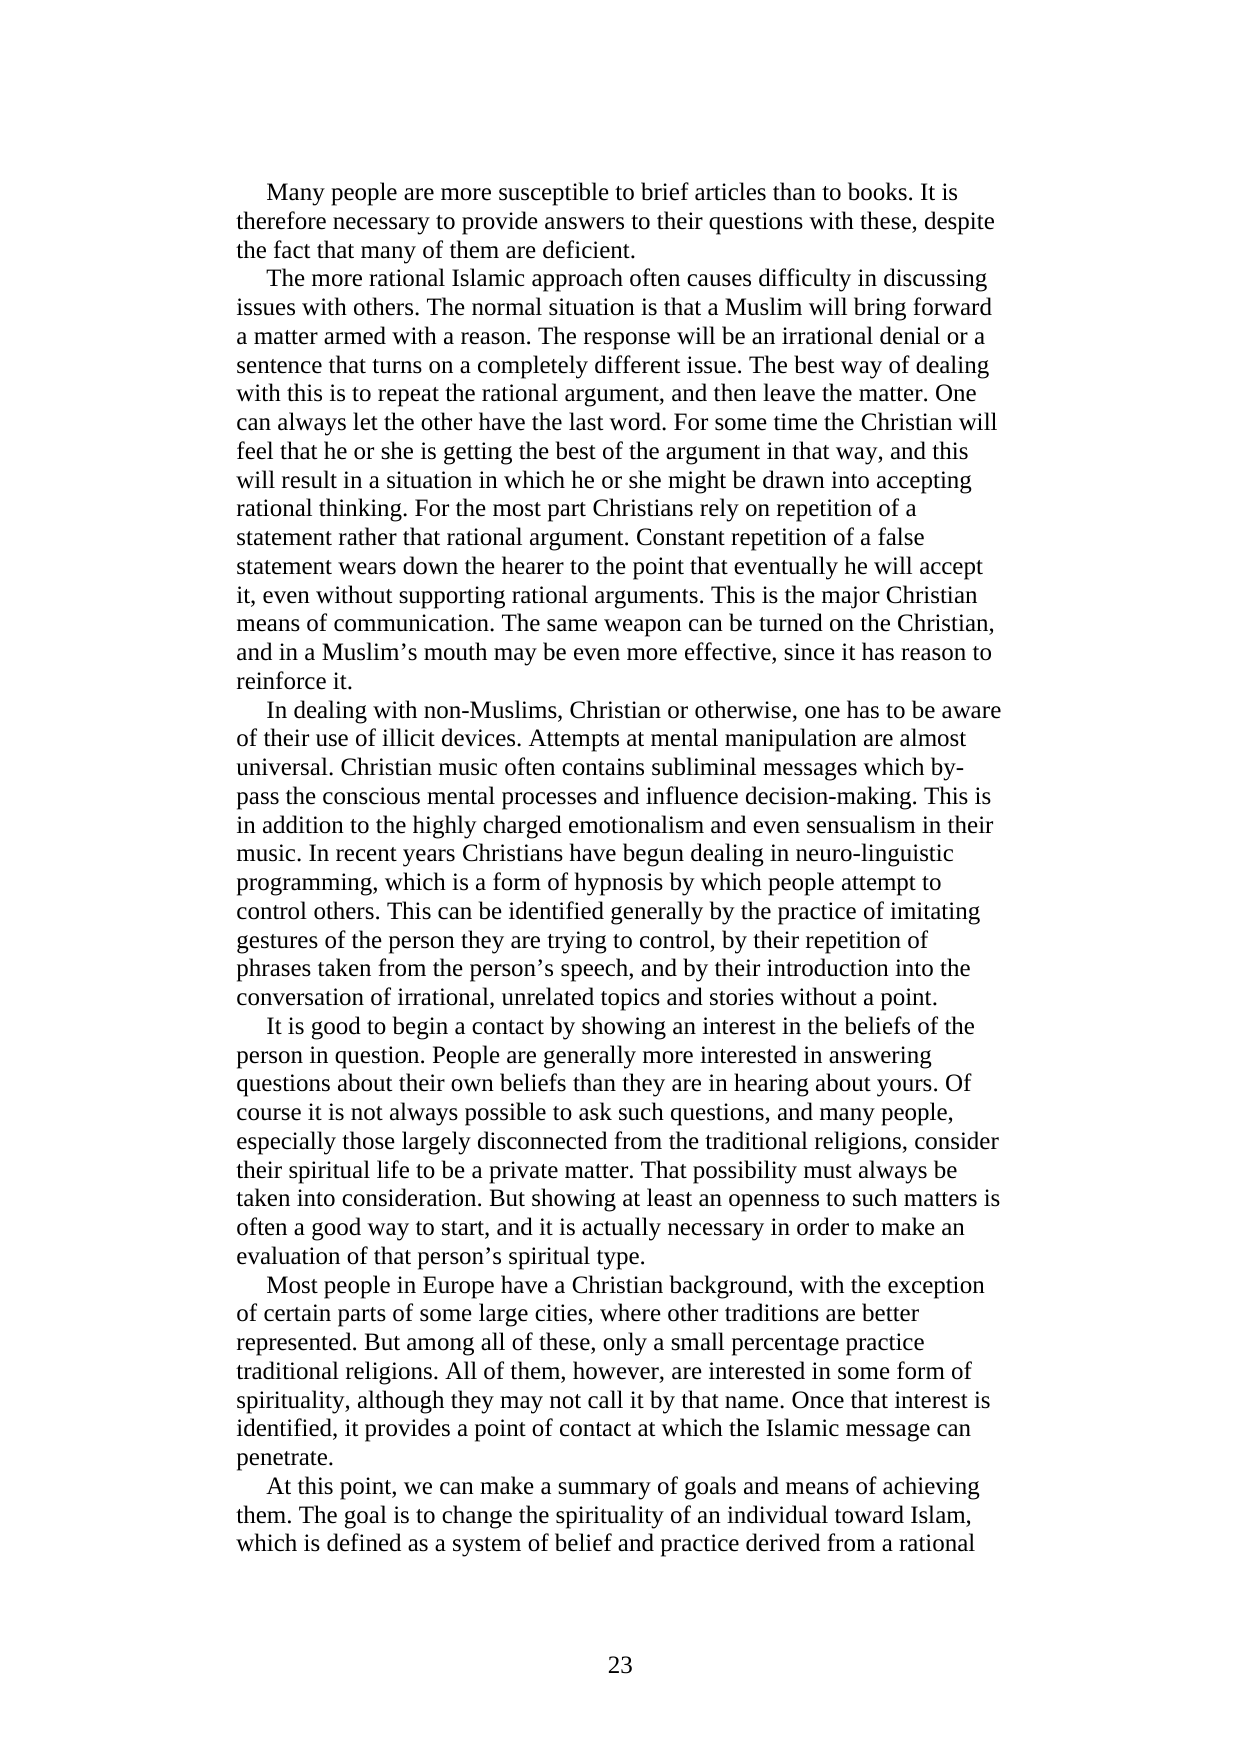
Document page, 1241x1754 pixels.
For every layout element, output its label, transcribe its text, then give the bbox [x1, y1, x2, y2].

text It is good to begin a contact by showing an interest in the beliefs of the person in question. People are generally more interested in answering questions about their own beliefs than they are in hearing about yours. Of course it is not always possible to ask such questions, and many people, especially those largely disconnected from the traditional religions, consider their spiritual life to be a private matter. That possibility must always be taken into consideration. But showing at least an openness to such matters is often a good way to start, and it is actually necessary in order to make an evaluation of that person’s spiritual type. [236, 1011, 1004, 1270]
text The more rational Islamic approach often causes difficulty in discussing issues with others. The normal situation is that a Muslim will bring forward a matter armed with a reason. The response will be an irrational denial or a sentence that turns on a completely different issue. The best way of dealing with this is to repeat the rational argument, and then leave the matter. One can always let the other have the last word. For some time the Christian will feel that he or she is getting the best of the argument in that way, and this will result in a situation in which he or she might be drawn into accepting rational thinking. For the most part Christians rely on repetition of a statement rather that rational argument. Constant repetition of a false statement wears down the hearer to the point that eventually he will accept it, even without supporting rational arguments. This is the major Christian means of communication. The same weapon can be turned on the Christian, and in a Muslim’s mouth may be even more effective, since it has reason to reinforce it. [236, 263, 1004, 695]
text Many people are more susceptible to brief articles than to books. It is therefore necessary to provide answers to their questions with these, despite the fact that many of them are deficient. [236, 177, 1004, 263]
text In dealing with non-Muslims, Christian or otherwise, one has to be aware of their use of illicit devices. Attempts at mental manipulation are almost universal. Christian music often contains subliminal messages which by-pass the conscious mental processes and influence decision-making. This is in addition to the highly charged emotionalism and even sensualism in their music. In recent years Christians have begun dealing in neuro-linguistic programming, which is a form of hypnosis by which people attempt to control others. This can be identified generally by the practice of imitating gestures of the person they are trying to control, by their repetition of phrases taken from the person’s speech, and by their introduction into the conversation of irrational, unrelated topics and stories without a point. [236, 695, 1004, 1011]
text Most people in Europe have a Christian background, with the exception of certain parts of some large cities, where other traditions are better represented. But among all of these, only a small percentage practice traditional religions. All of them, however, are interested in some form of spirituality, although they may not call it by that name. Once that interest is identified, it provides a point of contact at which the Islamic message can penetrate. [236, 1270, 1004, 1471]
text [236, 1471, 1004, 1557]
